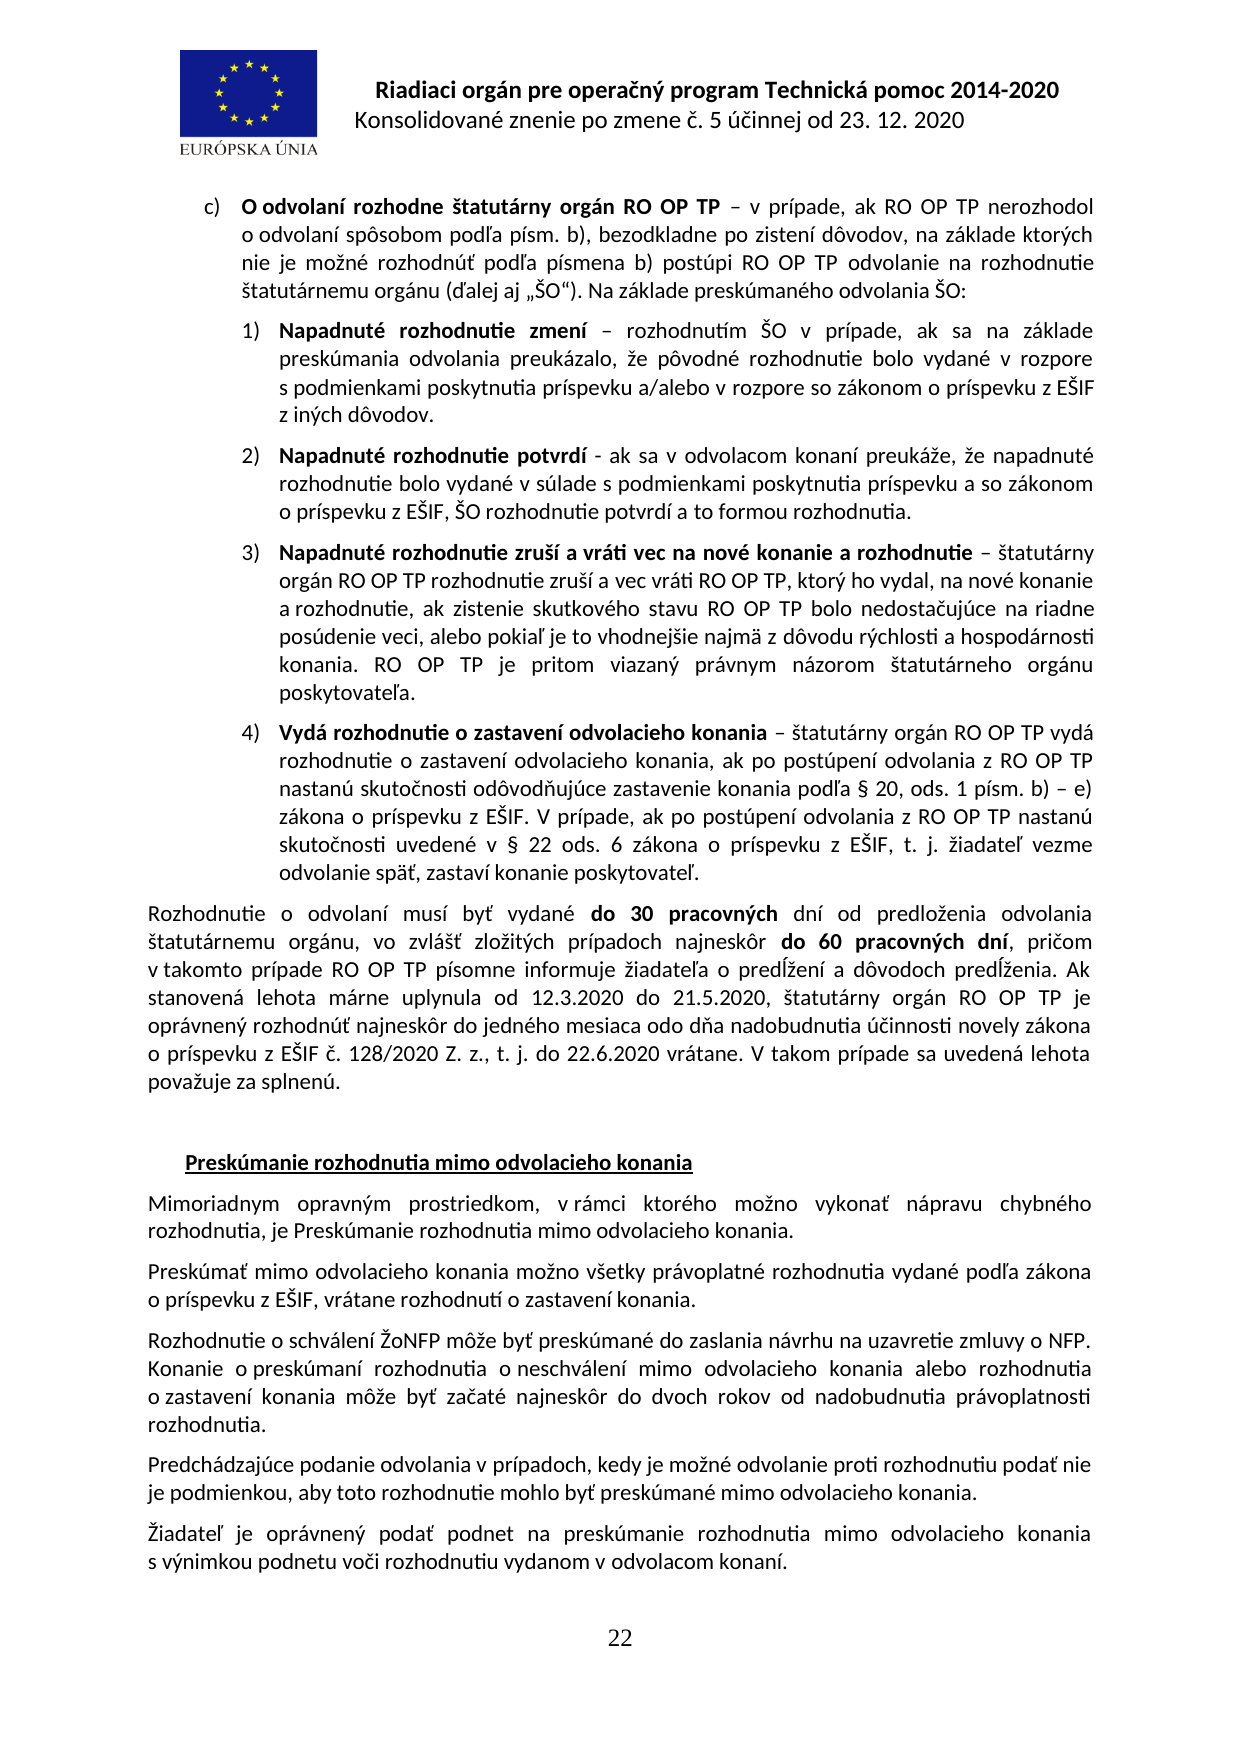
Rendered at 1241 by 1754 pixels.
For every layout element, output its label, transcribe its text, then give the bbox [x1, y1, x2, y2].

list Vydá rozhodnutie o zastavení odvolacieho konania – štatutárny orgán RO OP TP vydá rozhodnutie o zastavení odvolacieho konania, ak po postúpení odvolania z RO OP TP nastanú skutočnosti odôvodňujúce zastavenie konania podľa § 20, ods. 1 písm. b) – e) zákona o príspevku z EŠIF. V prípade, ak po postúpení odvolania z RO OP TP nastanú skutočnosti uvedené v § 22 ods. 6 zákona o príspevku z EŠIF, t. j. žiadateľ vezme odvolanie späť, zastaví konanie poskytovateľ. [241, 718, 1094, 886]
list O odvolaní rozhodne štatutárny orgán RO OP TP – v prípade, ak RO OP TP nerozhodol o odvolaní spôsobom podľa písm. b), bezodkladne po zistení dôvodov, na základe ktorých nie je možné rozhodnúť podľa písmena b) postúpi RO OP TP odvolanie na rozhodnutie štatutárnemu orgánu (ďalej aj „ŠO“). Na základe preskúmaného odvolania ŠO: [204, 192, 1094, 304]
list Napadnuté rozhodnutie zruší a vráti vec na nové konanie a rozhodnutie – štatutárny orgán RO OP TP rozhodnutie zruší a vec vráti RO OP TP, ktorý ho vydal, na nové konanie a rozhodnutie, ak zistenie skutkového stavu RO OP TP bolo nedostačujúce na riadne posúdenie veci, alebo pokiaľ je to vhodnejšie najmä z dôvodu rýchlosti a hospodárnosti konania. RO OP TP je pritom viazaný právnym názorom štatutárneho orgánu poskytovateľa. [241, 538, 1094, 706]
text Predchádzajúce podanie odvolania v prípadoch, kedy je možné odvolanie proti rozhodnutiu podať nie je podmienkou, aby toto rozhodnutie mohlo byť preskúmané mimo odvolacieho konania. [148, 1450, 1093, 1506]
text Rozhodnutie o odvolaní musí byť vydané do 30 pracovných dní od predloženia odvolania štatutárnemu orgánu, vo zvlášť zložitých prípadoch najneskôr do 60 pracovných dní, pričom v takomto prípade RO OP TP písomne informuje žiadateľa o predĺžení a dôvodoch predĺženia. Ak stanovená lehota márne uplynula od 12.3.2020 do 21.5.2020, štatutárny orgán RO OP TP je oprávnený rozhodnúť najneskôr do jedného mesiaca odo dňa nadobudnutia účinnosti novely zákona o príspevku z EŠIF č. 128/2020 Z. z., t. j. do 22.6.2020 vrátane. V takom prípade sa uvedená lehota považuje za splnenú. [148, 899, 1093, 1095]
text Žiadateľ je oprávnený podať podnet na preskúmanie rozhodnutia mimo odvolacieho konania s výnimkou podnetu voči rozhodnutiu vydanom v odvolacom konaní. [148, 1519, 1093, 1575]
text Mimoriadnym opravným prostriedkom, v rámci ktorého možno vykonať nápravu chybného rozhodnutia, je Preskúmanie rozhodnutia mimo odvolacieho konania. [148, 1189, 1093, 1245]
picture [179, 50, 318, 155]
list Napadnuté rozhodnutie zmení – rozhodnutím ŠO v prípade, ak sa na základe preskúmania odvolania preukázalo, že pôvodné rozhodnutie bolo vydané v rozpore s podmienkami poskytnutia príspevku a/alebo v rozpore so zákonom o príspevku z EŠIF z iných dôvodov. [241, 317, 1094, 429]
text Preskúmanie rozhodnutia mimo odvolacieho konania [148, 1148, 1093, 1176]
text Preskúmať mimo odvolacieho konania možno všetky právoplatné rozhodnutia vydané podľa zákona o príspevku z EŠIF, vrátane rozhodnutí o zastavení konania. [148, 1257, 1093, 1313]
list Napadnuté rozhodnutie potvrdí - ak sa v odvolacom konaní preukáže, že napadnuté rozhodnutie bolo vydané v súlade s podmienkami poskytnutia príspevku a so zákonom o príspevku z EŠIF, ŠO rozhodnutie potvrdí a to formou rozhodnutia. [241, 441, 1094, 525]
text Rozhodnutie o schválení ŽoNFP môže byť preskúmané do zaslania návrhu na uzavretie zmluvy o NFP. Konanie o preskúmaní rozhodnutia o neschválení mimo odvolacieho konania alebo rozhodnutia o zastavení konania môže byť začaté najneskôr do dvoch rokov od nadobudnutia právoplatnosti rozhodnutia. [148, 1326, 1093, 1438]
